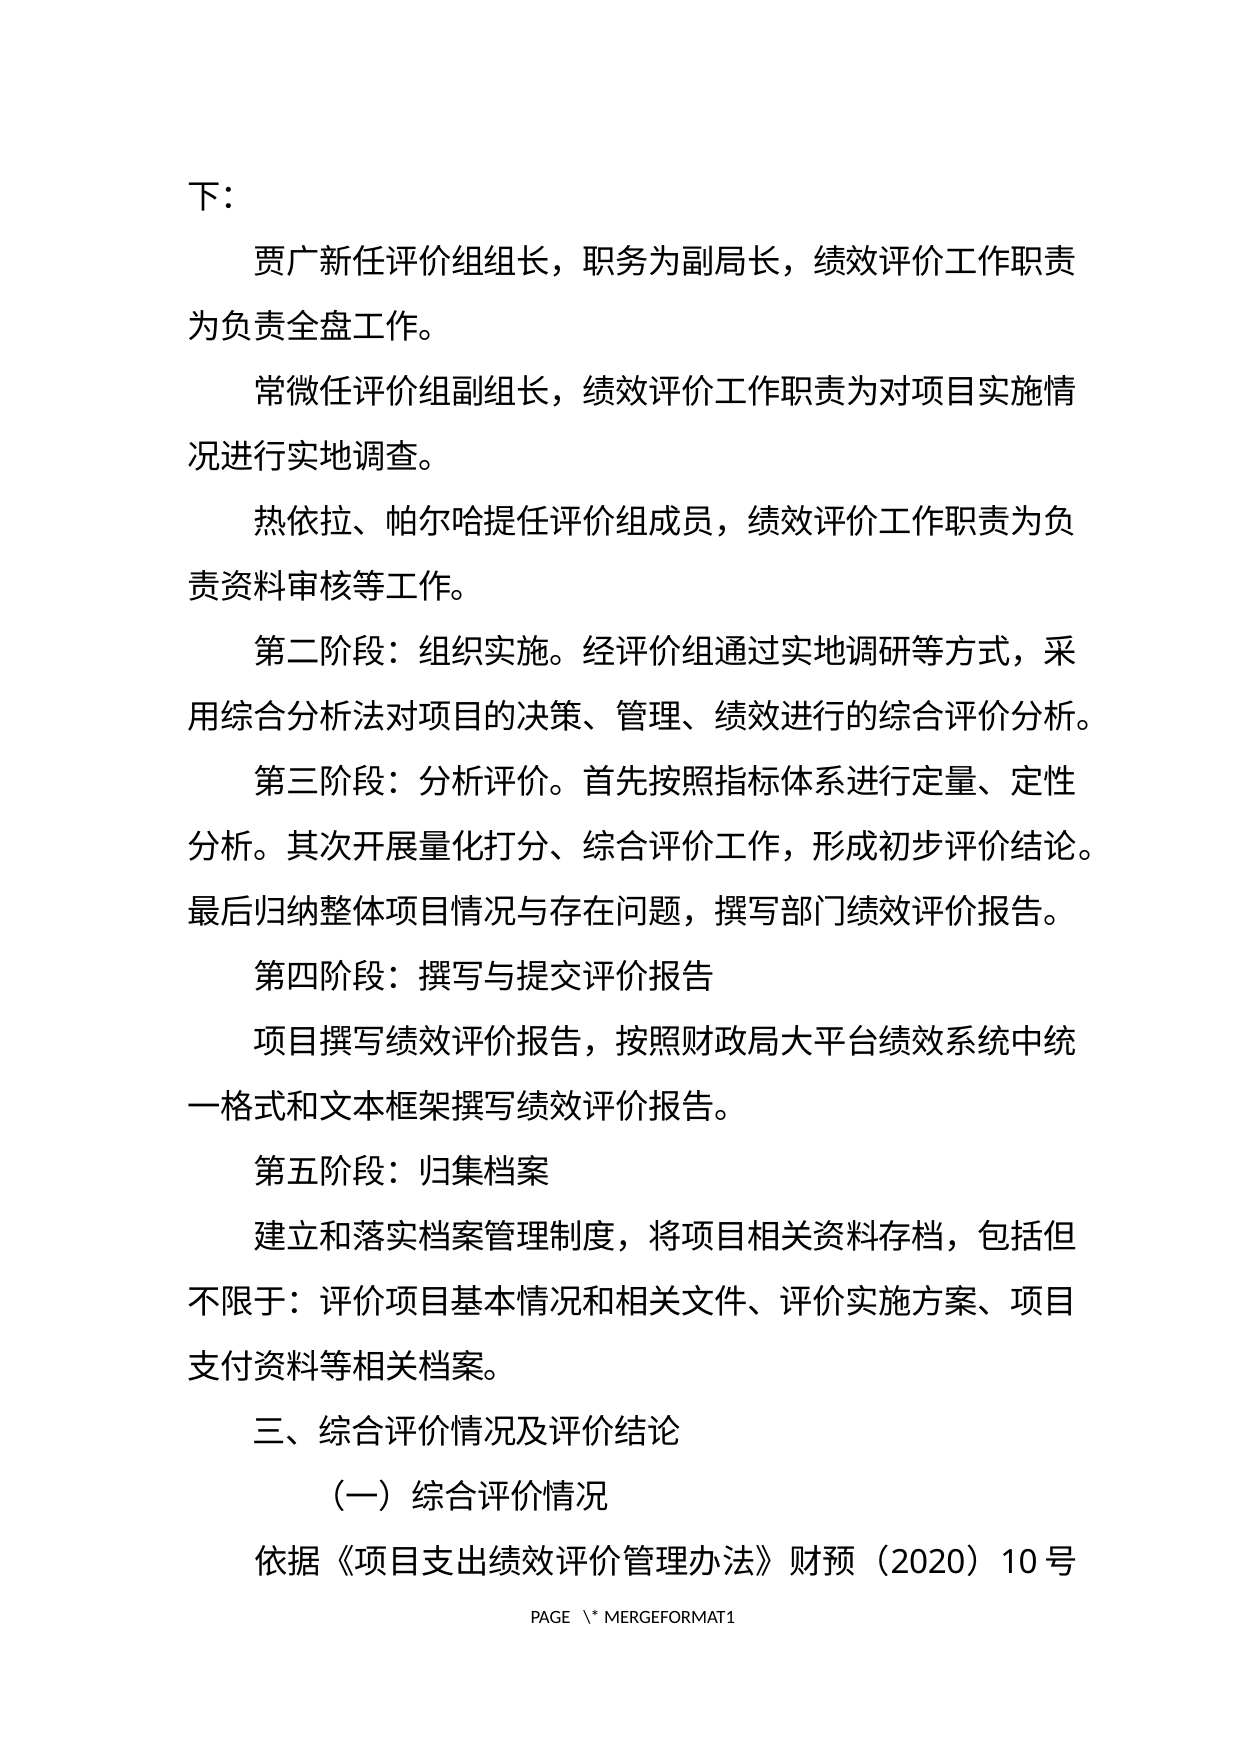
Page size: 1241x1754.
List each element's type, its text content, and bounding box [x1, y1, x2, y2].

text 三、综合评价情况及评价结论 [187, 1397, 1078, 1462]
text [187, 162, 1078, 1397]
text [187, 1462, 1078, 1592]
